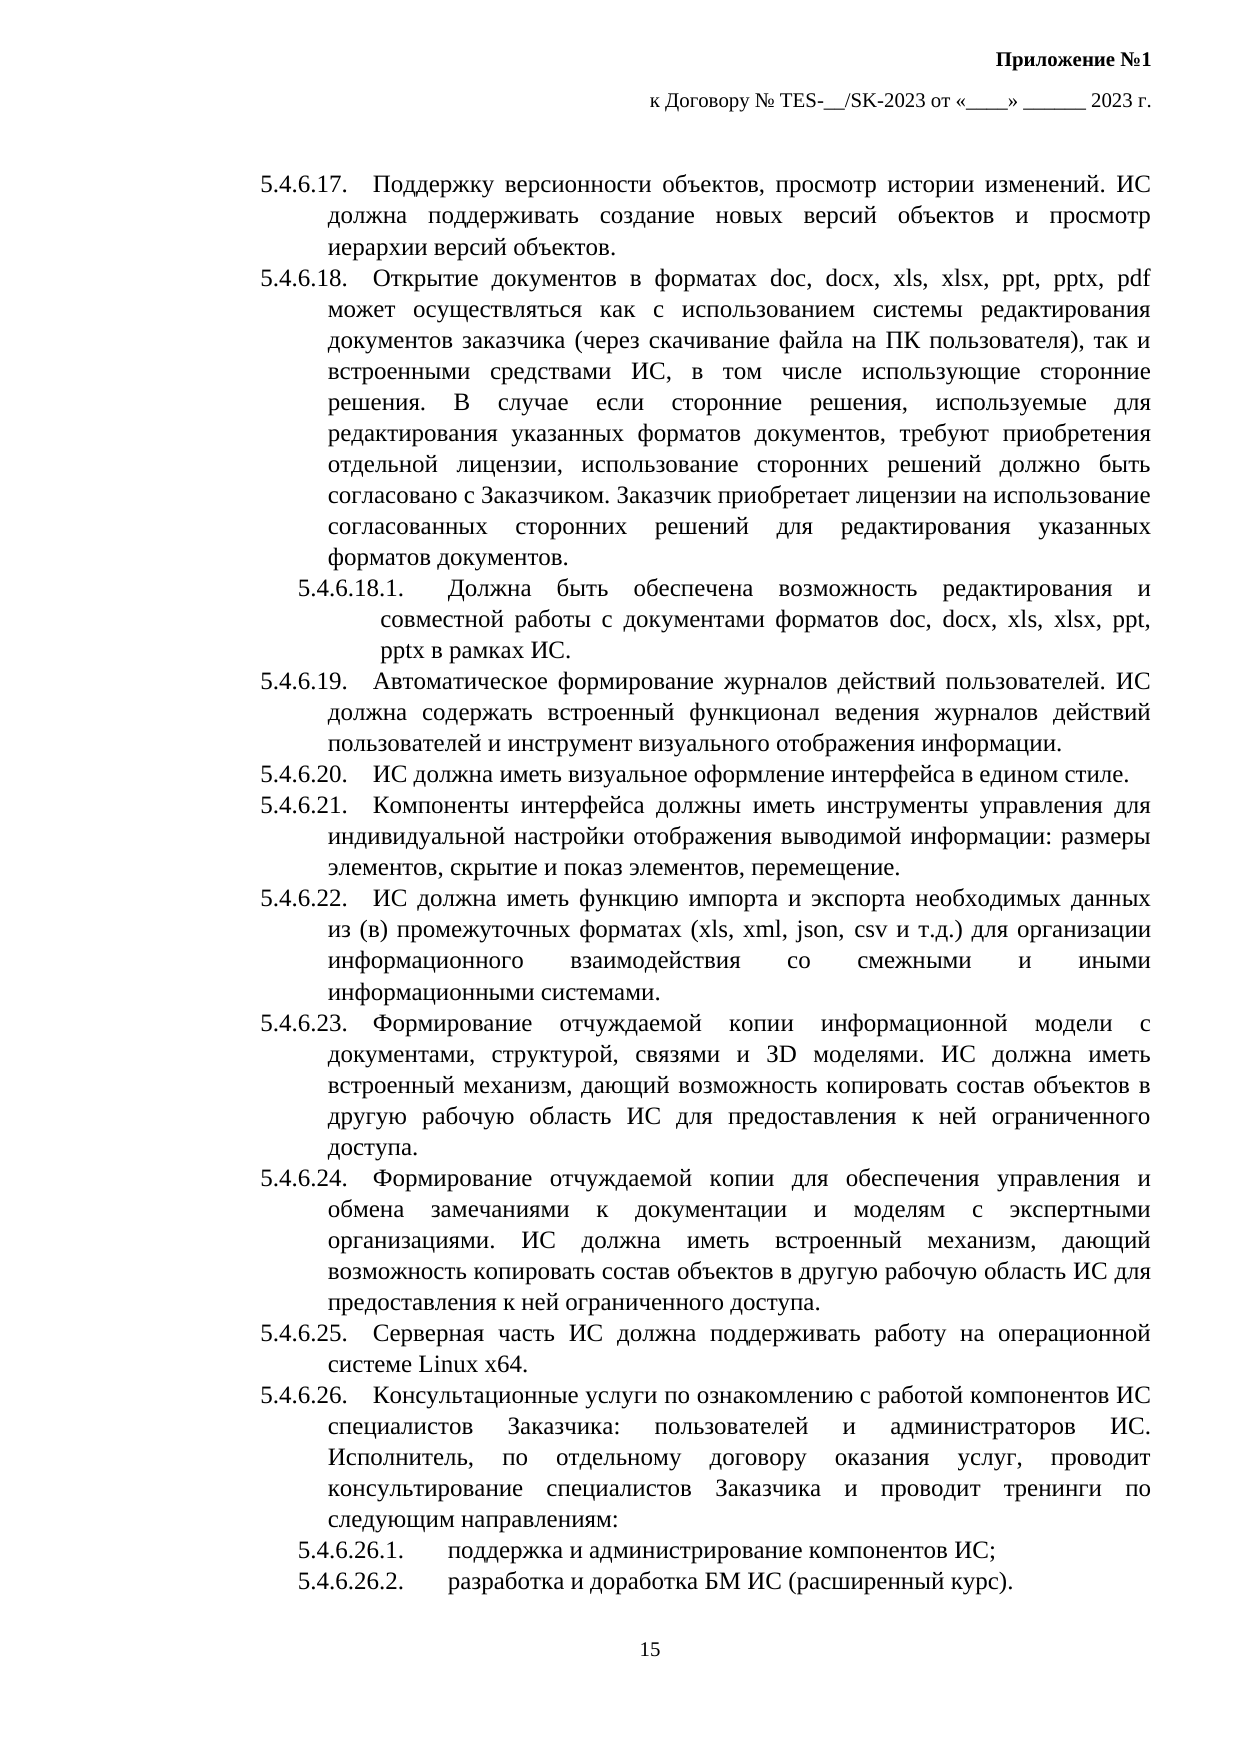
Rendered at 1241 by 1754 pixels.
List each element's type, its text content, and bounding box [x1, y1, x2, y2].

list Открытие документов в форматах doc, docx, xls, xlsx, ppt, pptx, pdf может осуществляться как с использованием системы редактирования документов заказчика (через скачивание файла на ПК пользователя), так и встроенными средствами ИС, в том числе использующие сторонние решения. В случае если сторонние решения, используемые для редактирования указанных форматов документов, требуют приобретения отдельной лицензии, использование сторонних решений должно быть согласовано с Заказчиком. Заказчик приобретает лицензии на использование согласованных сторонних решений для редактирования указанных форматов документов. [260, 263, 1152, 571]
list ИС должна иметь функцию импорта и экспорта необходимых данных из (в) промежуточных форматах (xls, xml, json, csv и т.д.) для организации информационного взаимодействия со смежными и иными информационными системами. [260, 883, 1152, 1005]
list поддержка и администрирование компонентов ИС; [298, 1535, 1152, 1564]
list Формирование отчуждаемой копии информационной модели с документами, структурой, связями и ЗD моделями. ИС должна иметь встроенный механизм, дающий возможность копировать состав объектов в другую рабочую область ИС для предоставления к ней ограниченного доступа. [260, 1008, 1152, 1161]
list разработка и доработка БМ ИС (расширенный курс). [298, 1566, 1152, 1595]
list Компоненты интерфейса должны иметь инструменты управления для индивидуальной настройки отображения выводимой информации: размеры элементов, скрытие и показ элементов, перемещение. [260, 790, 1152, 881]
list Серверная часть ИС должна поддерживать работу на операционной системе Linux x64. [260, 1318, 1152, 1378]
list Консультационные услуги по ознакомлению с работой компонентов ИС специалистов Заказчика: пользователей и администраторов ИС. Исполнитель, по отдельному договору оказания услуг, проводит консультирование специалистов Заказчика и проводит тренинги по следующим направлениям: [260, 1380, 1152, 1533]
list Автоматическое формирование журналов действий пользователей. ИС должна содержать встроенный функционал ведения журналов действий пользователей и инструмент визуального отображения информации. [260, 666, 1152, 757]
list Формирование отчуждаемой копии для обеспечения управления и обмена замечаниями к документации и моделям с экспертными организациями. ИС должна иметь встроенный механизм, дающий возможность копировать состав объектов в другую рабочую область ИС для предоставления к ней ограниченного доступа. [260, 1163, 1152, 1316]
list Поддержку версионности объектов, просмотр истории изменений. ИС должна поддерживать создание новых версий объектов и просмотр иерархии версий объектов. [260, 169, 1152, 260]
list Должна быть обеспечена возможность редактирования и совместной работы с документами форматов doc, docx, xls, xlsx, ppt, pptx в рамках ИС. [298, 573, 1152, 664]
list ИС должна иметь визуальное оформление интерфейса в едином стиле. [260, 759, 1152, 788]
